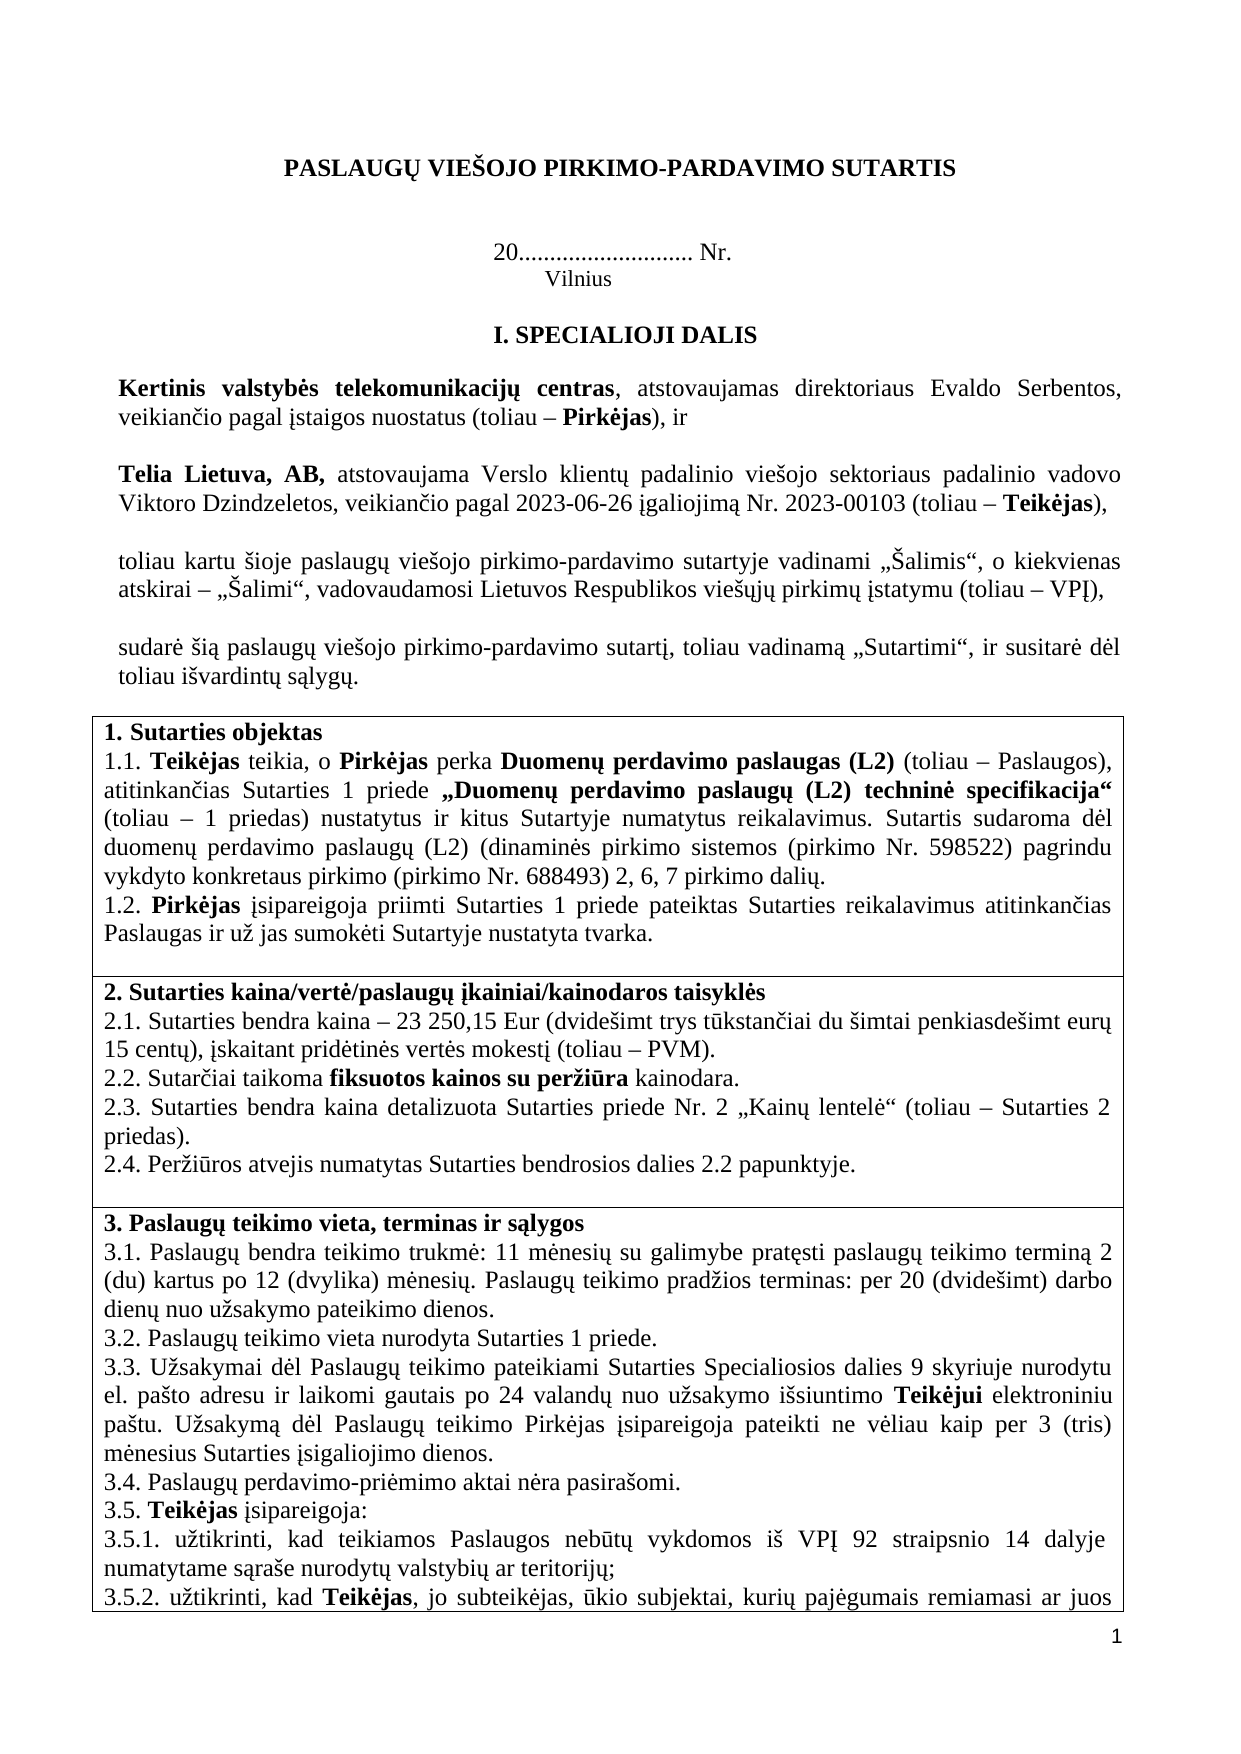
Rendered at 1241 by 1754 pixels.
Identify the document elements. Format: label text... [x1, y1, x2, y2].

text I. SPECIALIOJI DALIS [493, 320, 1122, 349]
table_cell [93, 1208, 1123, 1611]
text toliau kartu šioje paslaugų viešojo pirkimo-pardavimo sutartyje vadinami „Šalimis“, o kiekvienas atskirai – „Šalimi“, vadovaudamosi Lietuvos Respublikos viešųjų pirkimų įstatymu (toliau – VPĮ), [118, 546, 1122, 603]
text Vilnius [493, 265, 1122, 292]
text 20............................ Nr. [418, 237, 1122, 265]
table_header Sutarties objektas 1.1. Teikėjas teikia, o Pirkėjas perka Duomenų perdavimo paslaugas (L2) (toliau – Paslaugos), atitinkančias Sutarties 1 priede „Duomenų perdavimo paslaugų (L2) techninė specifikacija“ (toliau – 1 priedas) nustatytus ir kitus Sutartyje numatytus reikalavimus. Sutartis sudaroma dėl duomenų perdavimo paslaugų (L2) (dinaminės pirkimo sistemos (pirkimo Nr. 598522) pagrindu vykdyto konkretaus pirkimo (pirkimo Nr. 688493) 2, 6, 7 pirkimo dalių. 1.2. Pirkėjas įsipareigoja priimti Sutarties 1 priede pateiktas Sutarties reikalavimus atitinkančias Paslaugas ir už jas sumokėti Sutartyje nustatyta tvarka. [93, 717, 1123, 976]
text sudarė šią paslaugų viešojo pirkimo-pardavimo sutartį, toliau vadinamą „Sutartimi“, ir susitarė dėl toliau išvardintų sąlygų. [118, 632, 1122, 690]
text Telia Lietuva, AB, atstovaujama Verslo klientų padalinio viešojo sektoriaus padalinio vadovo Viktoro Dzindzeletos, veikiančio pagal 2023-06-26 įgaliojimą Nr. 2023-00103 (toliau – Teikėjas), [118, 459, 1122, 517]
table_cell 2. Sutarties kaina/vertė/paslaugų įkainiai/kainodaros taisyklės 2.1. Sutarties bendra kaina – 23 250,15 Eur (dvidešimt trys tūkstančiai du šimtai penkiasdešimt eurų 15 centų), įskaitant pridėtinės vertės mokestį (toliau – PVM). 2.2. Sutarčiai taikoma fiksuotos kainos su peržiūra kainodara. 2.3. Sutarties bendra kaina detalizuota Sutarties priede Nr. 2 „Kainų lentelė“ (toliau – Sutarties 2 priedas). 2.4. Peržiūros atvejis numatytas Sutarties bendrosios dalies 2.2 papunktyje. [93, 977, 1123, 1207]
text Kertinis valstybės telekomunikacijų centras, atstovaujamas direktoriaus Evaldo Serbentos, veikiančio pagal įstaigos nuostatus (toliau – Pirkėjas), ir [118, 373, 1122, 431]
text PASLAUGŲ VIEŠOJO PIRKIMO-PARDAVIMO SUTARTIS [118, 153, 1122, 181]
